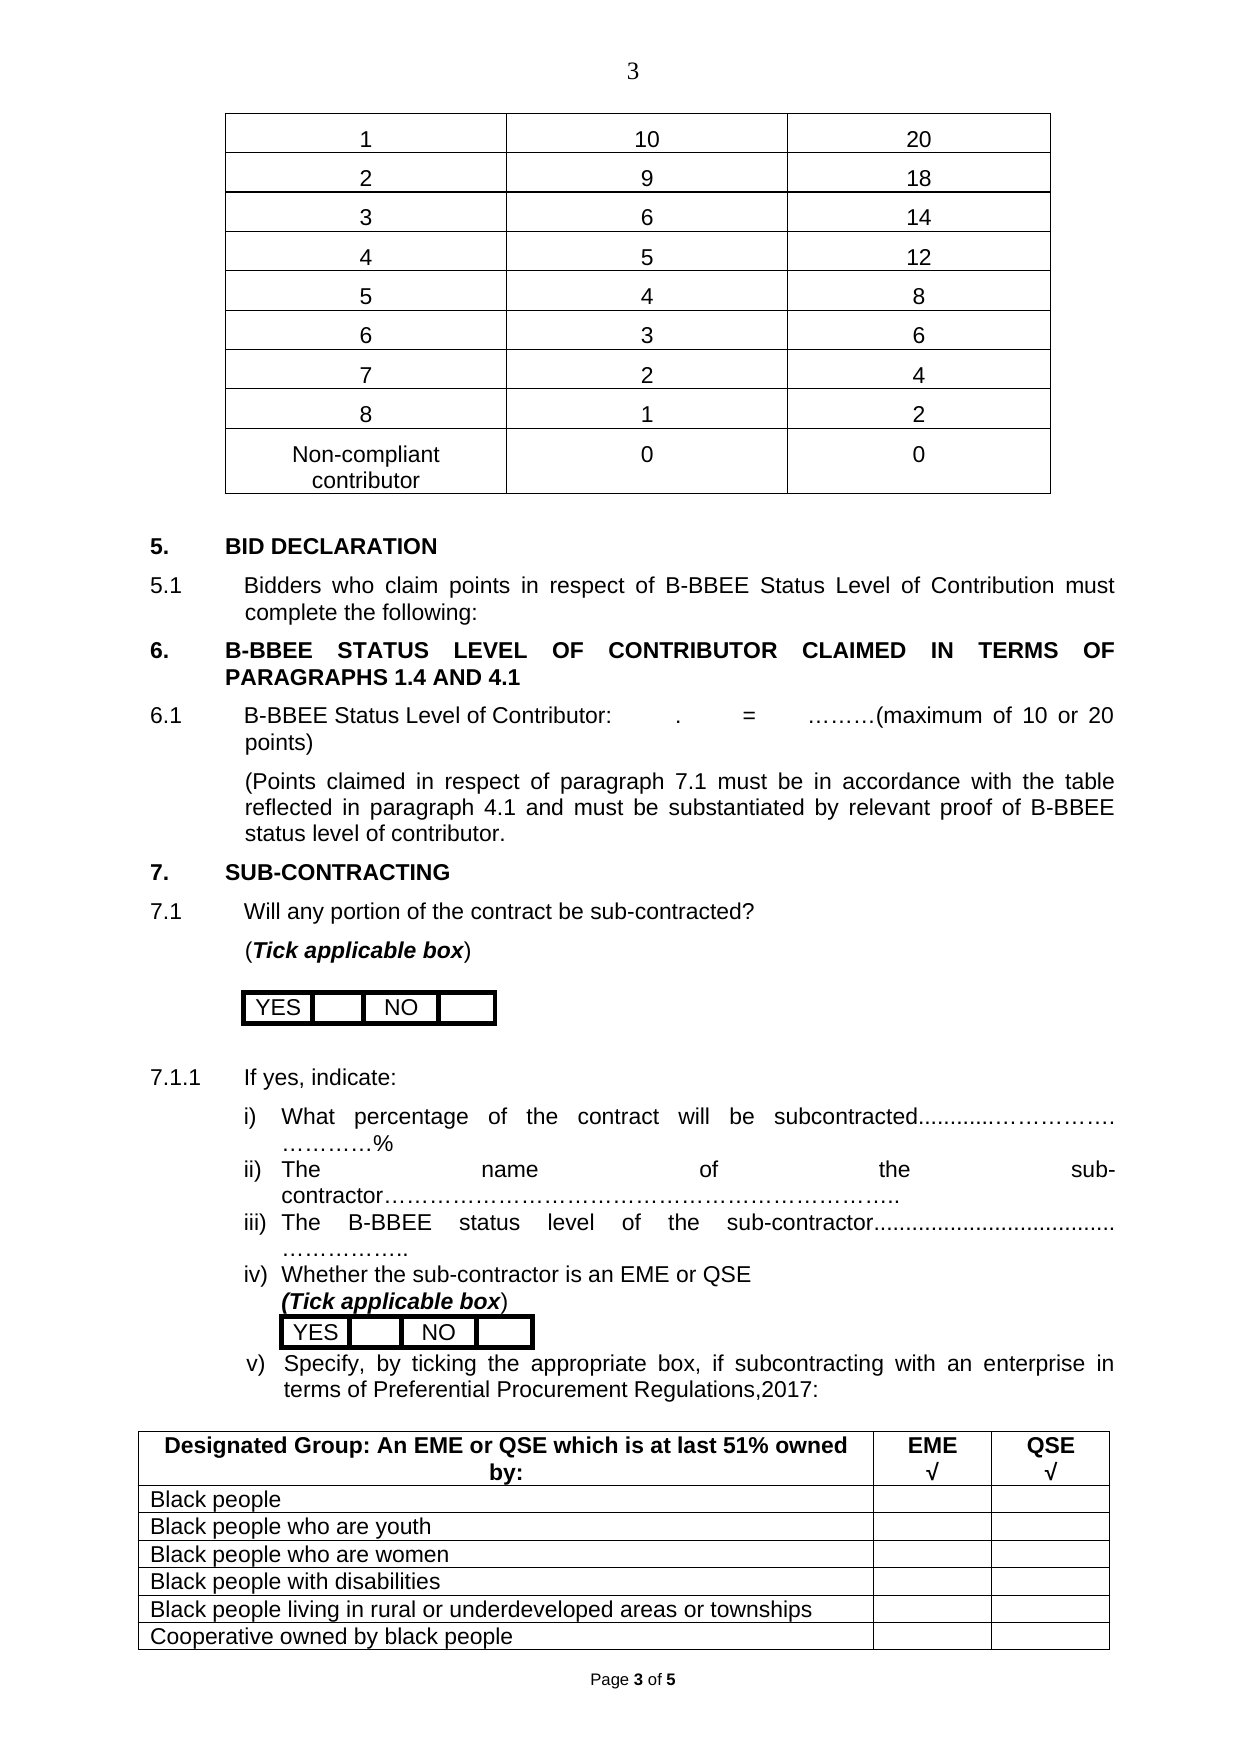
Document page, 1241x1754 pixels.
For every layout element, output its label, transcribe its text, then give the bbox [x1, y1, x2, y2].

list Bidders who claim points in respect of B-BBEE Status Level of Contribution must complete the following: [150, 572, 1116, 625]
table_cell 3 [226, 193, 506, 231]
table_cell 10 [507, 114, 787, 152]
table_cell 4 [226, 232, 506, 270]
table_cell [992, 1486, 1109, 1512]
table_cell Black people with disabilities [139, 1568, 873, 1594]
table_cell 7 [226, 350, 506, 388]
text (Tick applicable box) [281, 1288, 1116, 1314]
table_cell 6 [226, 311, 506, 349]
table_cell 6 [788, 311, 1050, 349]
table_cell [992, 1623, 1109, 1649]
table_cell Black people living in rural or underdeveloped areas or townships [139, 1596, 873, 1622]
table_cell Cooperative owned by black people [139, 1623, 873, 1649]
table_header [315, 995, 361, 1021]
table_cell 2 [507, 350, 787, 388]
table_cell 2 [226, 153, 506, 191]
table_cell Black people who are women [139, 1541, 873, 1567]
text (Points claimed in respect of paragraph 7.1 must be in accordance with the table reflected in paragraph 4.1 and must be substantiated by relevant proof of B-BBEE status level of contributor. [244, 768, 1116, 847]
table_header EME √ [874, 1432, 991, 1485]
list B-BBEE Status Level of Contributor: . = ………(maximum of 10 or 20 points) [150, 702, 1116, 755]
list The B-BBEE status level of the sub-contractor......................................…………….. [244, 1208, 1116, 1261]
list B-BBEE STATUS LEVEL OF CONTRIBUTOR CLAIMED IN TERMS OF PARAGRAPHS 1.4 AND 4.1 [150, 637, 1116, 690]
table_cell [992, 1568, 1109, 1594]
list SUB-CONTRACTING [150, 859, 1116, 886]
list BID DECLARATION [150, 533, 1116, 559]
table_cell 12 [788, 232, 1050, 270]
table_cell [874, 1623, 991, 1649]
table_cell 6 [507, 193, 787, 231]
table_cell 4 [507, 271, 787, 309]
table_header [479, 1319, 530, 1345]
table_header YES [246, 995, 310, 1021]
table_cell 8 [226, 389, 506, 428]
table_cell 0 [507, 429, 787, 493]
table_header NO [404, 1319, 474, 1345]
table_cell 0 [788, 429, 1050, 493]
table_cell 5 [226, 271, 506, 309]
table_cell 14 [788, 193, 1050, 231]
table_cell [992, 1596, 1109, 1622]
list If yes, indicate: [150, 1064, 1116, 1091]
table_cell [874, 1541, 991, 1567]
table_cell 4 [788, 350, 1050, 388]
list What percentage of the contract will be subcontracted............…………….…………% [244, 1103, 1116, 1156]
table_cell 1 [226, 114, 506, 152]
list Will any portion of the contract be sub-contracted? [150, 898, 1116, 924]
table_cell 20 [788, 114, 1050, 152]
table_header NO [366, 995, 436, 1021]
table_header YES [284, 1319, 347, 1345]
table_cell 5 [507, 232, 787, 270]
table_header QSE √ [992, 1432, 1109, 1485]
table_cell [874, 1568, 991, 1594]
table_cell 9 [507, 153, 787, 191]
table_cell 18 [788, 153, 1050, 191]
table_header [441, 995, 493, 1021]
table_cell [992, 1541, 1109, 1567]
list Specify, by ticking the appropriate box, if subcontracting with an enterprise in terms of Preferential Procurement Regulations,2017: [246, 1350, 1116, 1402]
table_cell [874, 1596, 991, 1622]
table_cell 1 [507, 389, 787, 428]
table_cell [874, 1486, 991, 1512]
table_cell Black people [139, 1486, 873, 1512]
text (Tick applicable box) [244, 937, 1116, 963]
table_cell [992, 1513, 1109, 1540]
table_header [352, 1319, 399, 1345]
table_cell Non-compliant contributor [226, 429, 506, 493]
table_cell Black people who are youth [139, 1513, 873, 1540]
table_cell 3 [507, 311, 787, 349]
table_header Designated Group: An EME or QSE which is at last 51% owned by: [139, 1432, 873, 1485]
list Whether the sub-contractor is an EME or QSE [244, 1261, 1116, 1288]
list The name of the sub-contractor………………………………………………………….. [244, 1156, 1116, 1208]
table_cell 2 [788, 389, 1050, 428]
table_cell 8 [788, 271, 1050, 309]
table_cell [874, 1513, 991, 1540]
